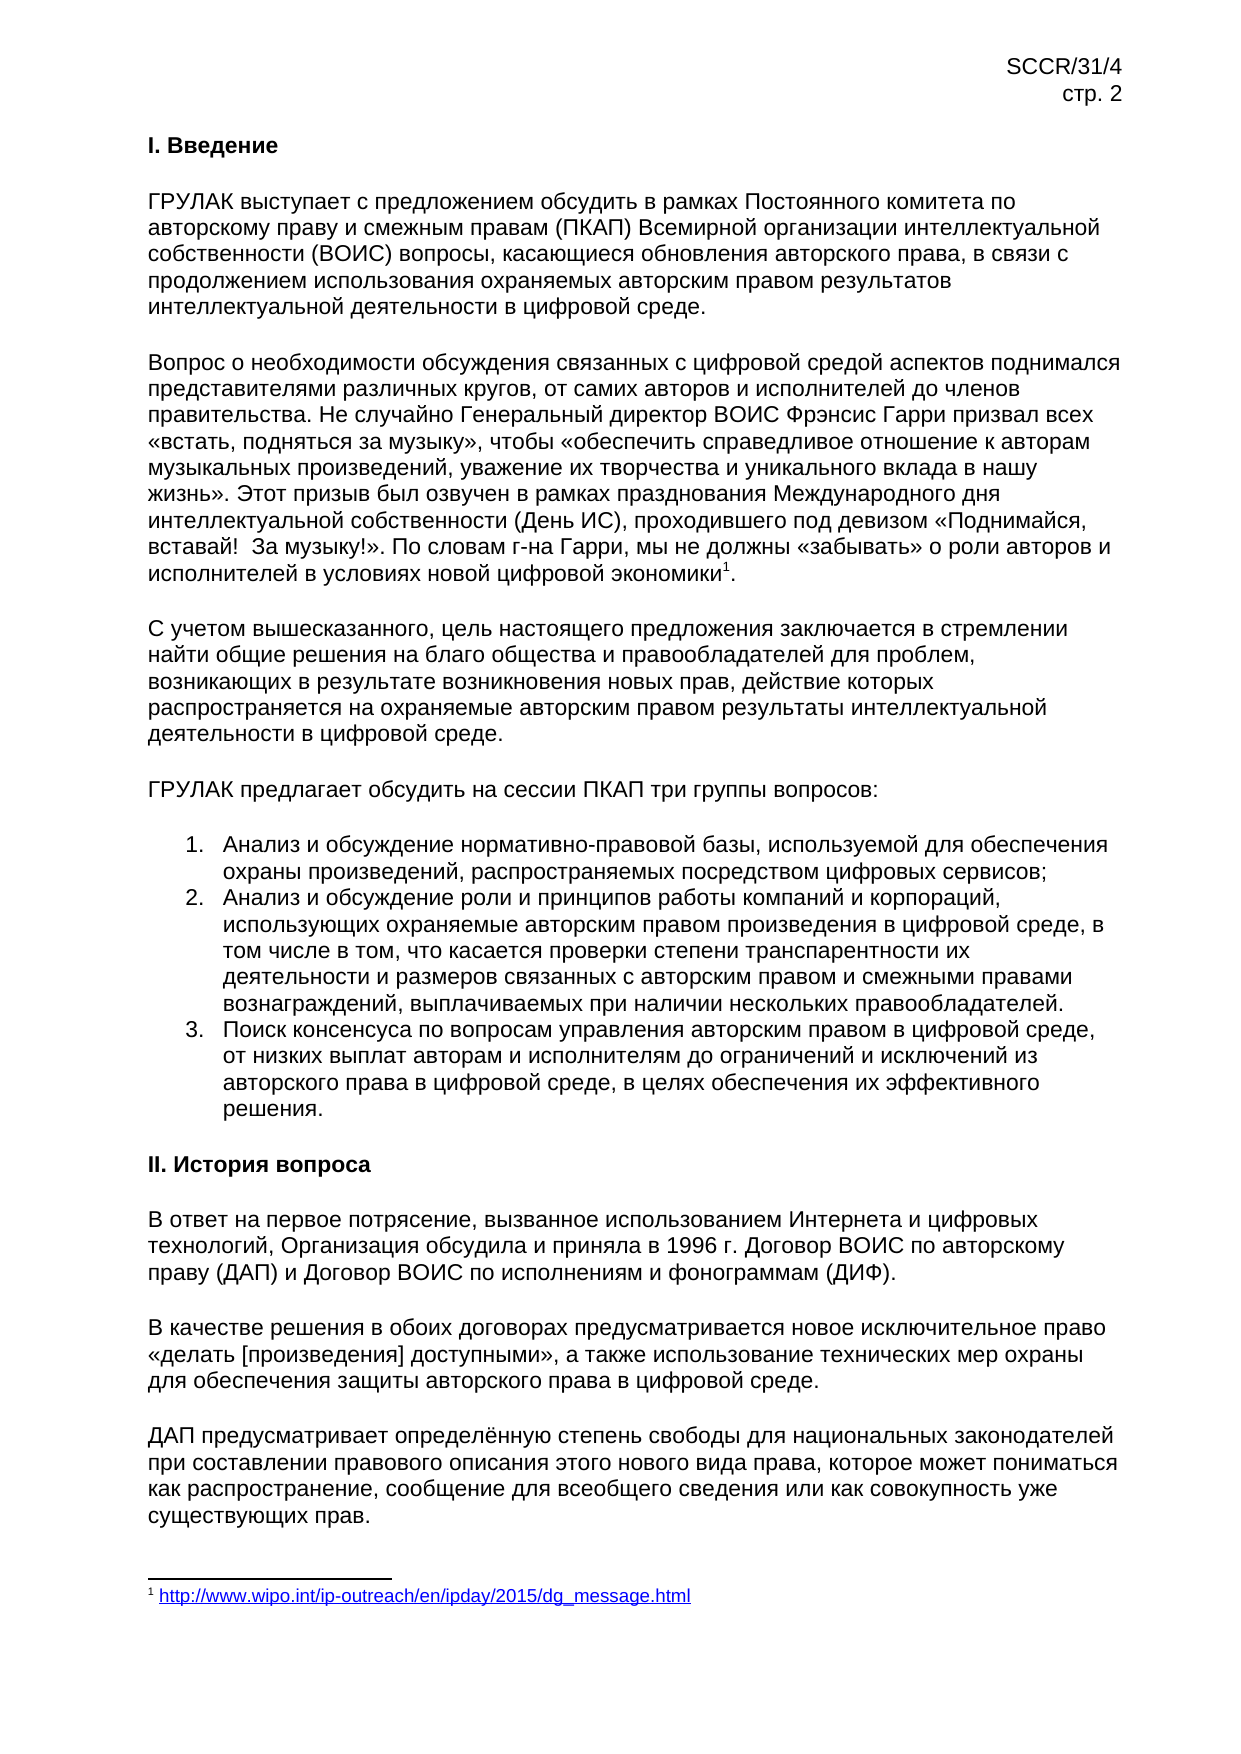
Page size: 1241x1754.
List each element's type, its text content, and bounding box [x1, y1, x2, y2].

list Анализ и обсуждение нормативно-правовой базы, используемой для обеспечения охраны произведений, распространяемых посредством цифровых сервисов; [185, 831, 1122, 884]
text С учетом вышесказанного, цель настоящего предложения заключается в стремлении найти общие решения на благо общества и правообладателей для проблем, возникающих в результате возникновения новых прав, действие которых распространяется на охраняемые авторским правом результаты интеллектуальной деятельности в цифровой среде. [148, 615, 1122, 747]
text ДАП предусматривает определённую степень свободы для национальных законодателей при составлении правового описания этого нового вида права, которое может пониматься как распространение, сообщение для всеобщего сведения или как совокупность уже существующих прав. [148, 1422, 1122, 1528]
text В ответ на первое потрясение, вызванное использованием Интернета и цифровых технологий, Организация обсудила и приняла в 1996 г. Договор ВОИС по авторскому праву (ДАП) и Договор ВОИС по исполнениям и фонограммам (ДИФ). [148, 1206, 1122, 1285]
text I. Введение [148, 132, 1122, 158]
text ГРУЛАК выступает с предложением обсудить в рамках Постоянного комитета по авторскому праву и смежным правам (ПКАП) Всемирной организации интеллектуальной собственности (ВОИС) вопросы, касающиеся обновления авторского права, в связи с продолжением использования охраняемых авторским правом результатов интеллектуальной деятельности в цифровой среде. [148, 188, 1122, 319]
text В качестве решения в обоих договорах предусматривается новое исключительное право «делать [произведения] доступными», а также использование технических мер охраны для обеспечения защиты авторского права в цифровой среде. [148, 1314, 1122, 1393]
text Вопрос о необходимости обсуждения связанных с цифровой средой аспектов поднимался представителями различных кругов, от самих авторов и исполнителей до членов правительства. Не случайно Генеральный директор ВОИС Фрэнсис Гарри призвал всех «встать, подняться за музыку», чтобы «обеспечить справедливое отношение к авторам музыкальных произведений, уважение их творчества и уникального вклада в нашу жизнь». Этот призыв был озвучен в рамках празднования Международного дня интеллектуальной собственности (День ИС), проходившего под девизом «Поднимайся, вставай! За музыку!». По словам г-на Гарри, мы не должны «забывать» о роли авторов и исполнителей в условиях новой цифровой экономики. [148, 349, 1122, 586]
list Анализ и обсуждение роли и принципов работы компаний и корпораций, использующих охраняемые авторским правом произведения в цифровой среде, в том числе в том, что касается проверки степени транспарентности их деятельности и размеров связанных с авторским правом и смежными правами вознаграждений, выплачиваемых при наличии нескольких правообладателей. [185, 884, 1122, 1016]
text II. История вопроса [148, 1151, 1122, 1177]
text ГРУЛАК предлагает обсудить на сессии ПКАП три группы вопросов: [148, 776, 1122, 802]
list Поиск консенсуса по вопросам управления авторским правом в цифровой среде, от низких выплат авторам и исполнителям до ограничений и исключений из авторского права в цифровой среде, в целях обеспечения их эффективного решения. [185, 1016, 1122, 1121]
